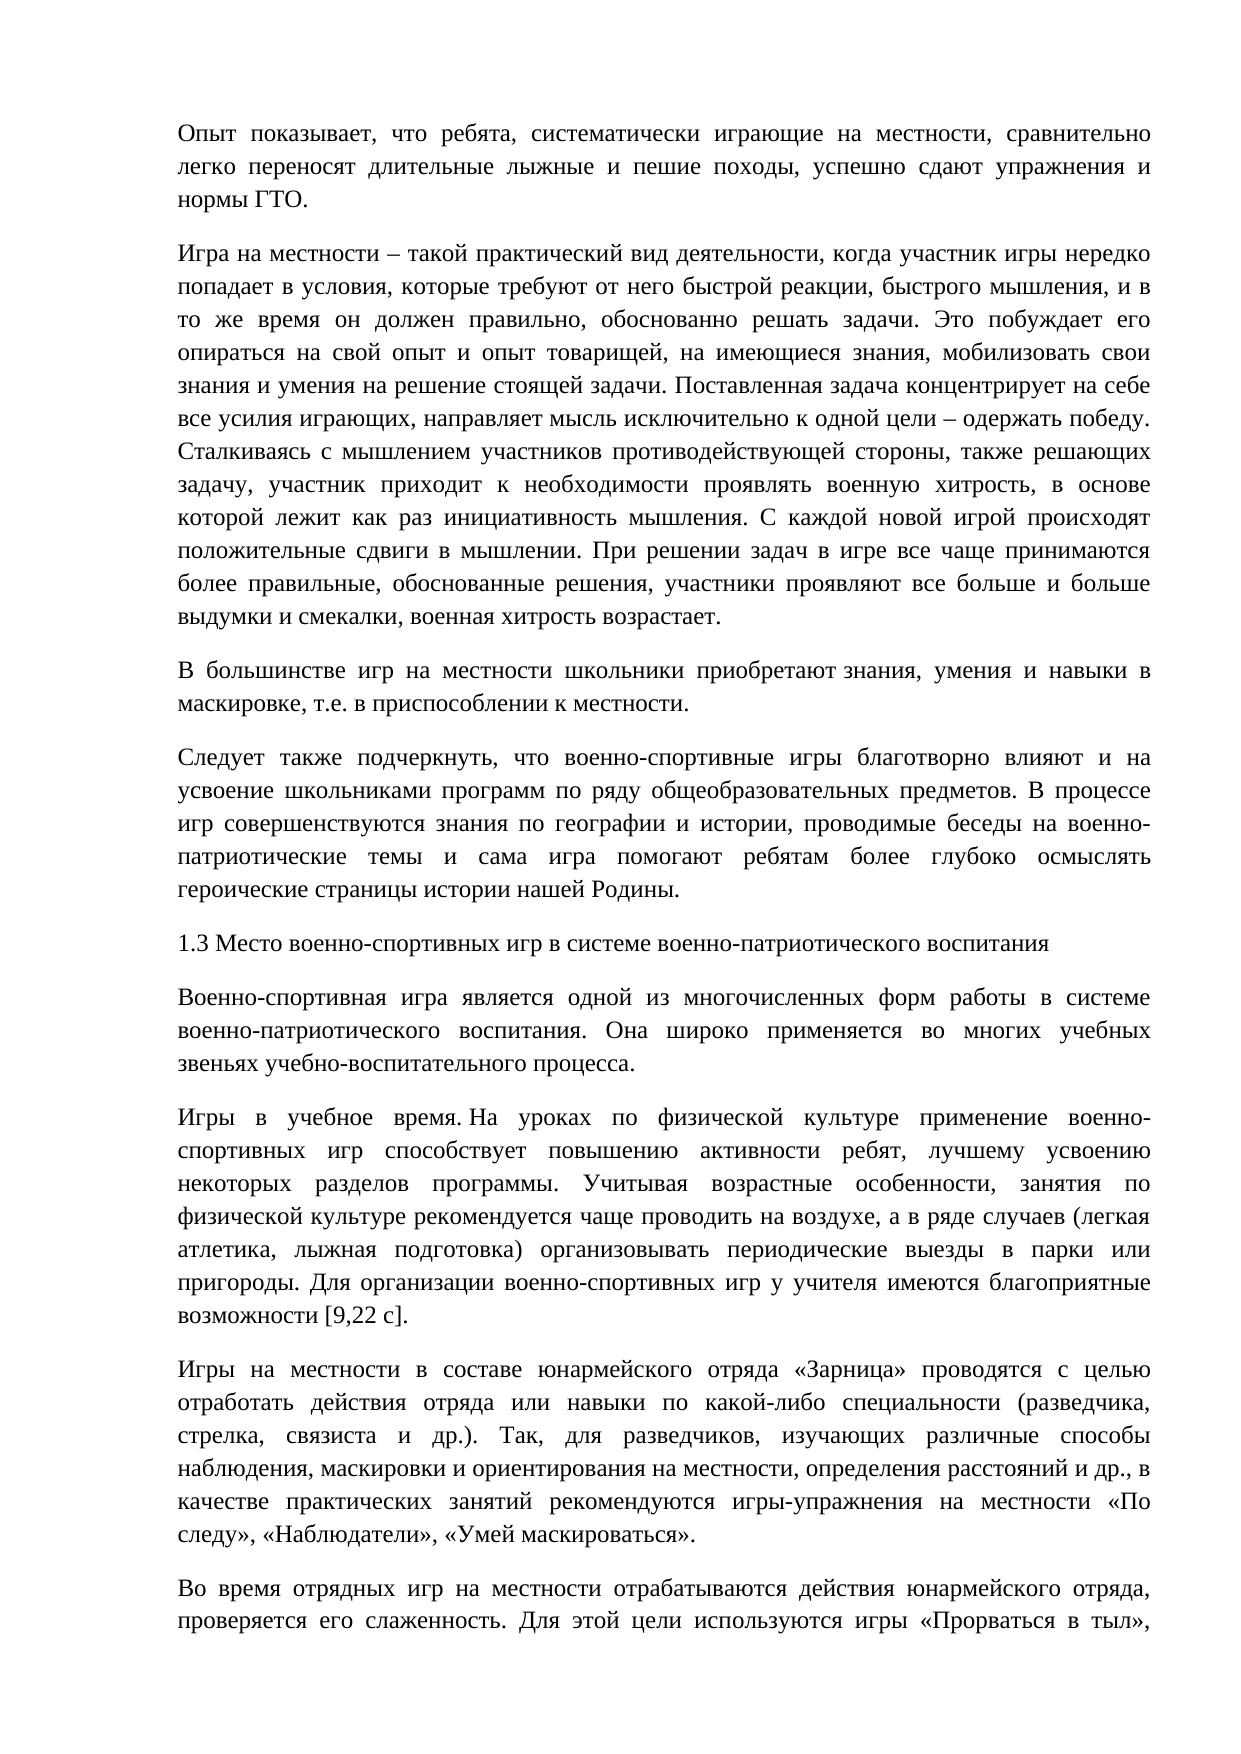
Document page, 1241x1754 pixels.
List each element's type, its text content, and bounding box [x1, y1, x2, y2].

text 1.3 Место военно-спортивных игр в системе военно-патриотического воспитания [177, 928, 1152, 957]
text В большинстве игр на местности школьники приобретают знания, умения и навыки в маскировке, т.е. в приспособлении к местности. [177, 655, 1152, 717]
text Игра на местности – такой практический вид деятельности, когда участник игры нередко попадает в условия, которые требуют от него быстрой реакции, быстрого мышления, и в то же время он должен правильно, обоснованно решать задачи. Это побуждает его опираться на свой опыт и опыт товарищей, на имеющиеся знания, мобилизовать свои знания и умения на решение стоящей задачи. Поставленная задача концентрирует на себе все усилия играющих, направляет мысль исключительно к одной цели – одержать победу. Сталкиваясь с мышлением участников противодействующей стороны, также решающих задачу, участник приходит к необходимости проявлять военную хитрость, в основе которой лежит как раз инициативность мышления. С каждой новой игрой происходят положительные сдвиги в мышлении. При решении задач в игре все чаще принимаются более правильные, обоснованные решения, участники проявляют все больше и больше выдумки и смекалки, военная хитрость возрастает. [177, 238, 1152, 630]
text Опыт показывает, что ребята, систематически играющие на местности, сравнительно легко переносят длительные лыжные и пешие походы, успешно сдают упражнения и нормы ГТО. [177, 118, 1152, 213]
text Игры в учебное время. На уроках по физической культуре применение военно-спортивных игр способствует повышению активности ребят, лучшему усвоению некоторых разделов программы. Учитывая возрастные особенности, занятия по физической культуре рекомендуется чаще проводить на воздухе, а в ряде случаев (легкая атлетика, лыжная подготовка) организовывать периодические выезды в парки или пригороды. Для организации военно-спортивных игр у учителя имеются благоприятные возможности [9,22 c]. [177, 1102, 1152, 1328]
text Военно-спортивная игра является одной из многочисленных форм работы в системе военно-патриотического воспитания. Она широко применяется во многих учебных звеньях учебно-воспитательного процесса. [177, 982, 1152, 1077]
text Следует также подчеркнуть, что военно-спортивные игры благотворно влияют и на усвоение школьниками программ по ряду общеобразовательных предметов. В процессе игр совершенствуются знания по географии и истории, проводимые беседы на военно-патриотические темы и сама игра помогают ребятам более глубоко осмыслять героические страницы истории нашей Родины. [177, 742, 1152, 903]
text Игры на местности в составе юнармейского отряда «Зарница» проводятся с целью отработать действия отряда или навыки по какой-либо специальности (разведчика, стрелка, связиста и др.). Так, для разведчиков, изучающих различные способы наблюдения, маскировки и ориентирования на местности, определения расстояний и др., в качестве практических занятий рекомендуются игры-упражнения на местности «По следу», «Наблюдатели», «Умей маскироваться». [177, 1354, 1152, 1547]
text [177, 1573, 1152, 1634]
